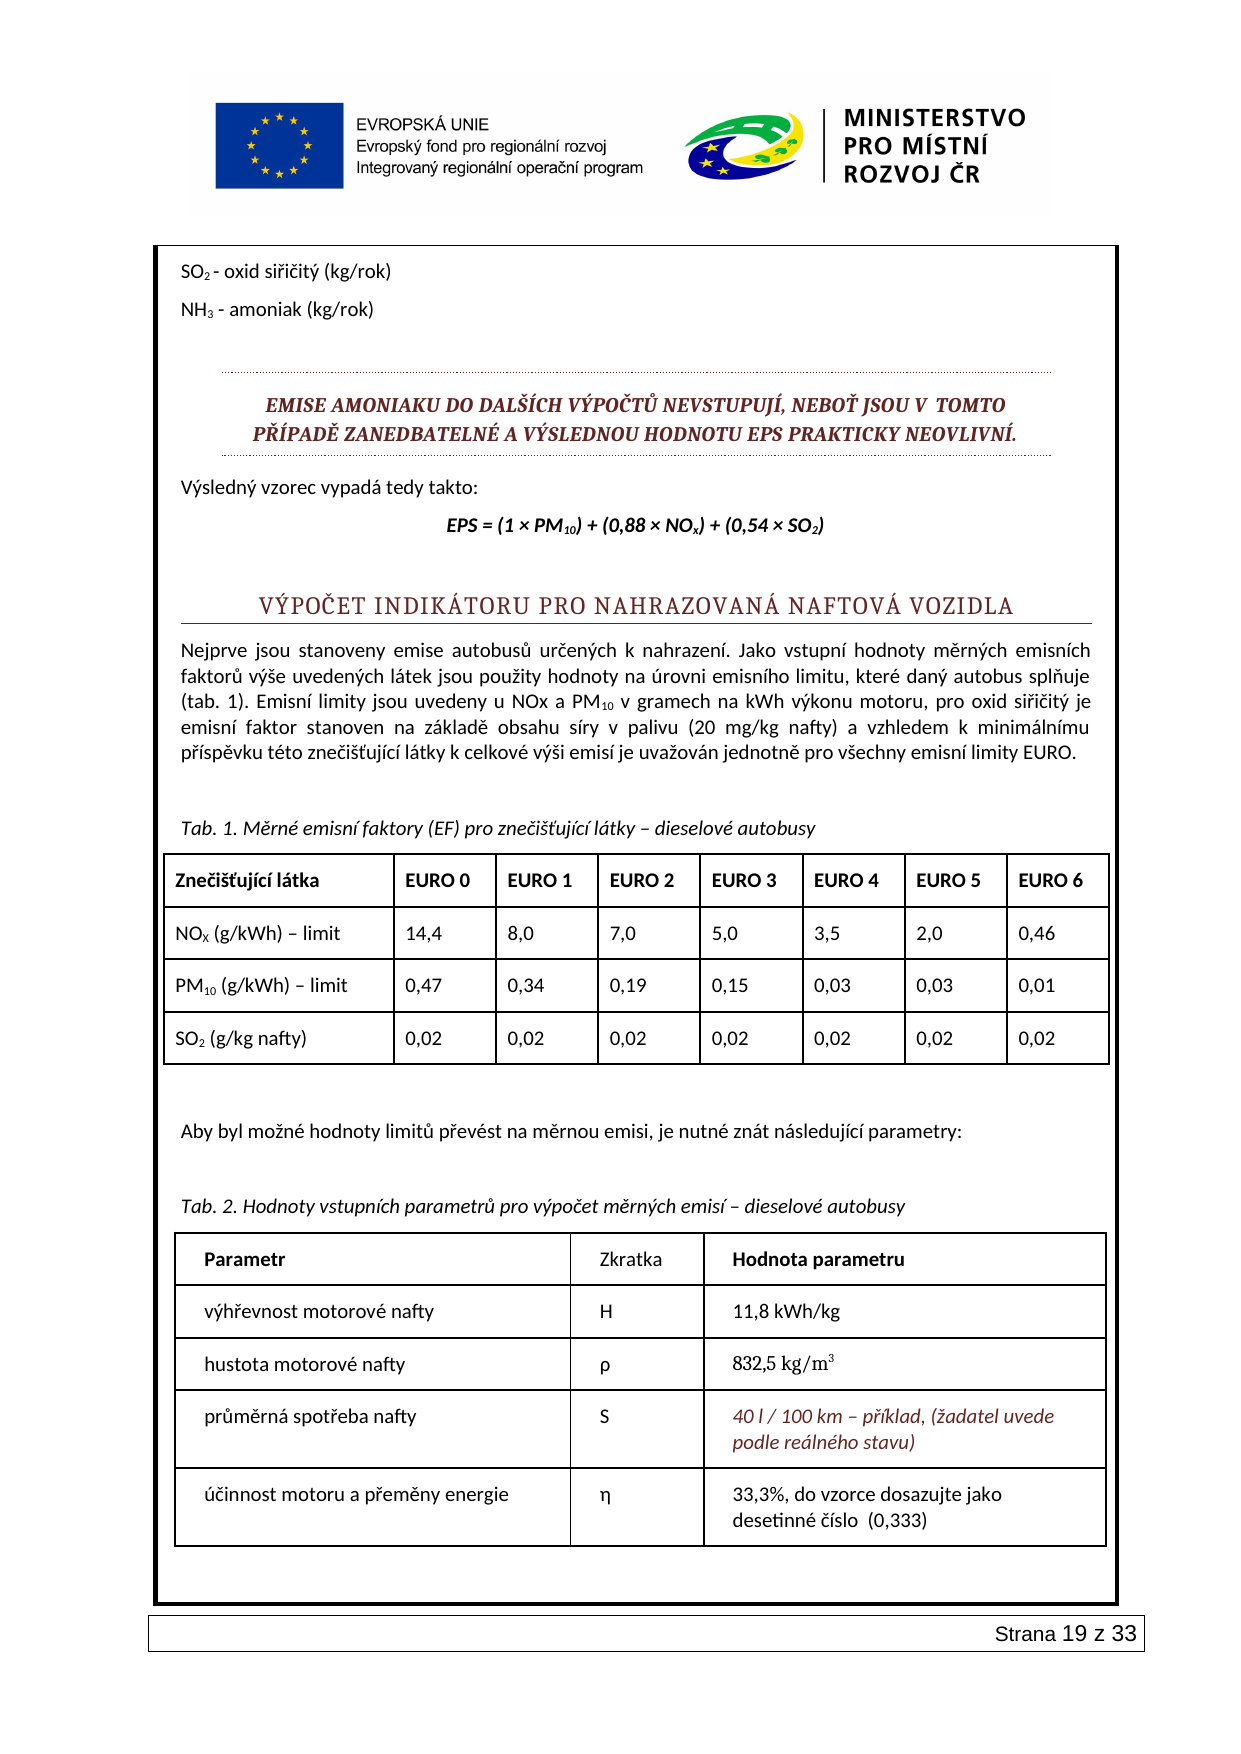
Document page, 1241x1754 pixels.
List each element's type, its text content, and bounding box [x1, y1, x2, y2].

picture [187, 73, 1053, 217]
